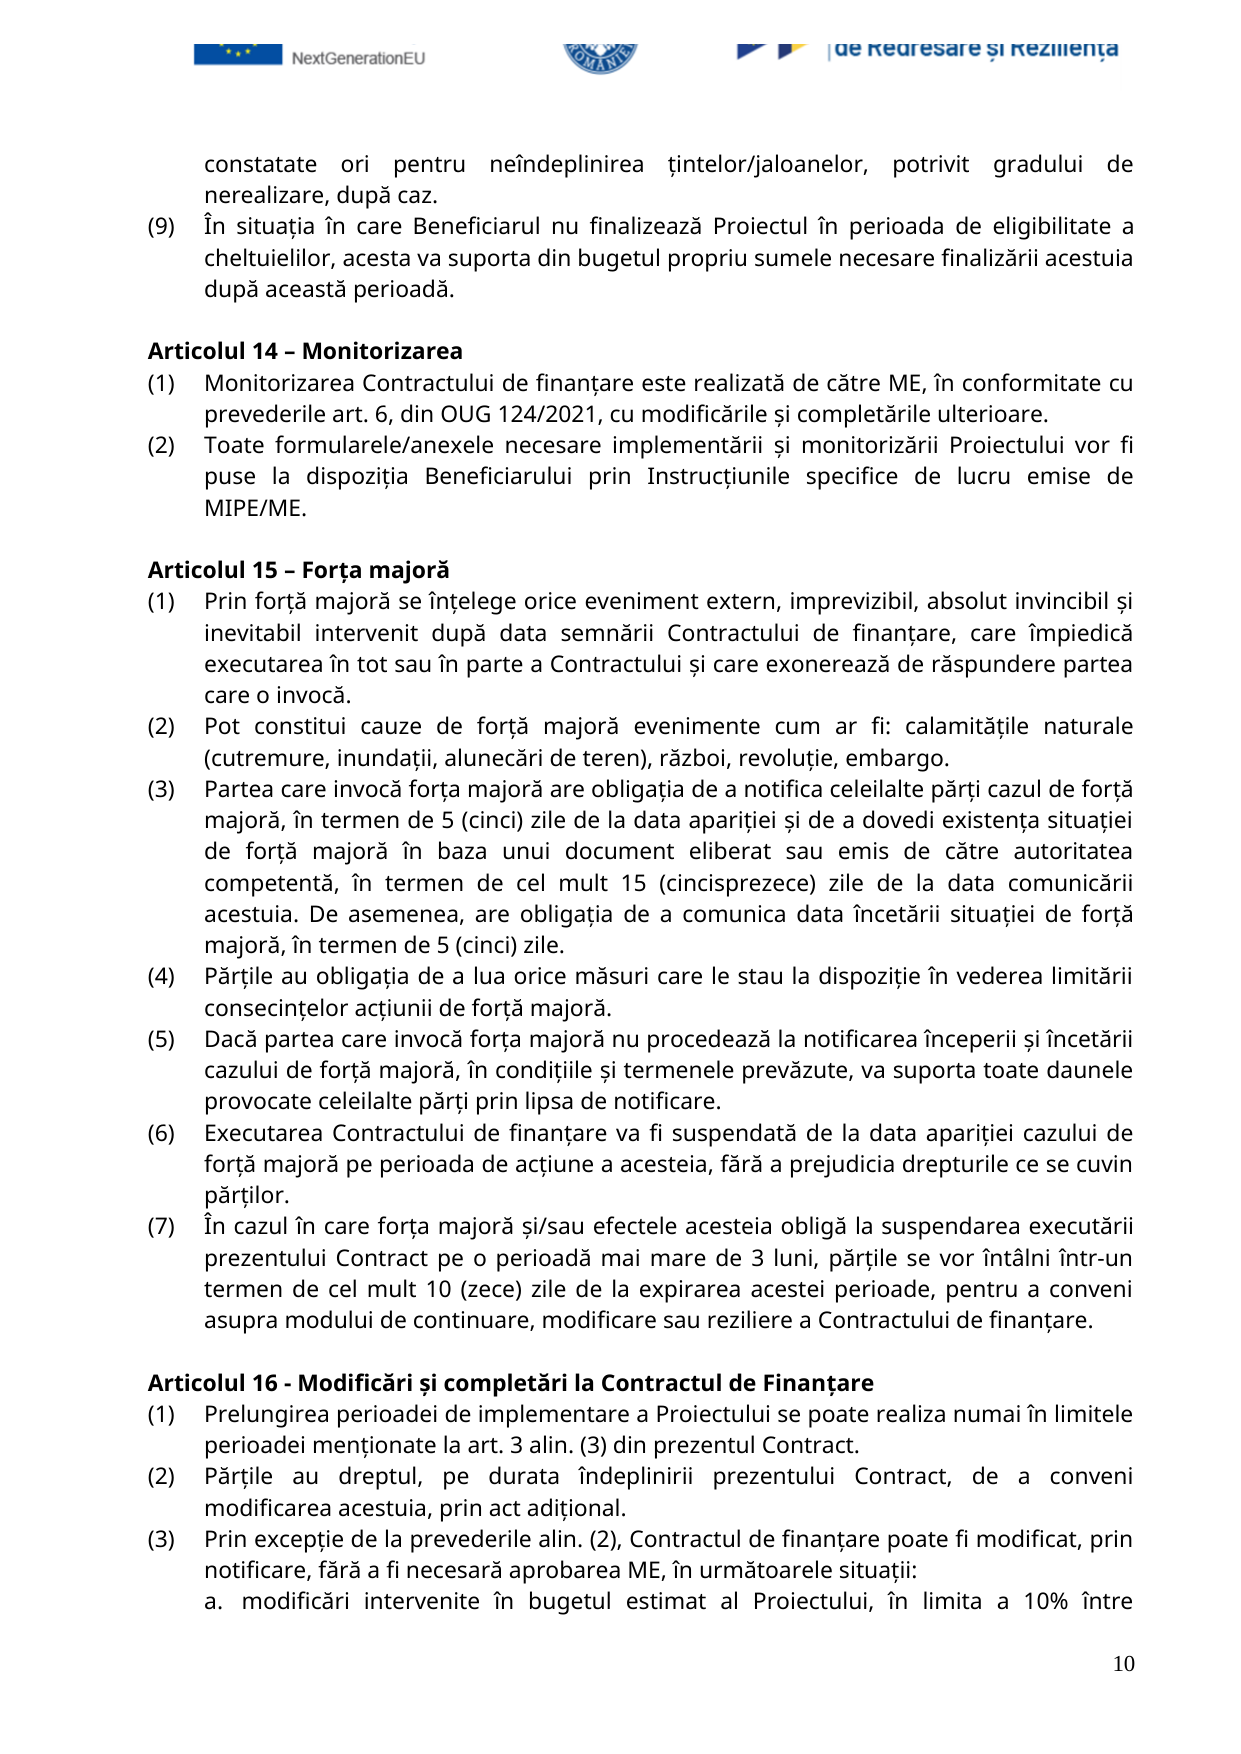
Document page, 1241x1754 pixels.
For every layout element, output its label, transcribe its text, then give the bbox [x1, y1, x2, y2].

list Părțile au dreptul, pe durata îndeplinirii prezentului Contract, de a conveni modificarea acestuia, prin act adițional. [148, 1460, 1135, 1523]
list În situația în care Beneficiarul nu finalizează Proiectul în perioada de eligibilitate a cheltuielilor, acesta va suporta din bugetul propriu sumele necesare finalizării acestuia după această perioadă. [148, 210, 1135, 304]
list Prin excepție de la prevederile alin. (2), Contractul de finanțare poate fi modificat, prin notificare, fără a fi necesară aprobarea ME, în următoarele situații: [148, 1523, 1135, 1585]
list Părţile au obligația de a lua orice măsuri care le stau la dispoziție în vederea limitării consecințelor acțiunii de forță majoră. [148, 960, 1135, 1023]
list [204, 1585, 1135, 1616]
list Prin forță majoră se înțelege orice eveniment extern, imprevizibil, absolut invincibil și inevitabil intervenit după data semnării Contractului de finanțare, care împiedică executarea în tot sau în parte a Contractului și care exonerează de răspundere partea care o invocă. [148, 585, 1135, 710]
list În cazul în care forța majoră și/sau efectele acesteia obligă la suspendarea executării prezentului Contract pe o perioadă mai mare de 3 luni, părțile se vor întâlni într-un termen de cel mult 10 (zece) zile de la expirarea acestei perioade, pentru a conveni asupra modului de continuare, modificare sau reziliere a Contractului de finanțare. [148, 1210, 1135, 1335]
text Articolul 16 - Modificări și completări la Contractul de Finanțare [148, 1366, 1135, 1398]
list Pot constitui cauze de forță majoră evenimente cum ar fi: calamitățile naturale (cutremure, inundații, alunecări de teren), război, revoluție, embargo. [148, 710, 1135, 773]
list Prelungirea perioadei de implementare a Proiectului se poate realiza numai în limitele perioadei menționate la art. 3 alin. (3) din prezentul Contract. [148, 1398, 1135, 1460]
list Dacă partea care invocă forța majoră nu procedează la notificarea începerii și încetării cazului de forță majoră, în condițiile și termenele prevăzute, va suporta toate daunele provocate celeilalte părți prin lipsa de notificare. [148, 1023, 1135, 1116]
list Partea care invocă forța majoră are obligația de a notifica celeilalte părți cazul de forță majoră, în termen de 5 (cinci) zile de la data apariției și de a dovedi existența situației de forță majoră în baza unui document eliberat sau emis de către autoritatea competentă, în termen de cel mult 15 (cincisprezece) zile de la data comunicării acestuia. De asemenea, are obligația de a comunica data încetării situației de forță majoră, în termen de 5 (cinci) zile. [148, 773, 1135, 960]
list Monitorizarea Contractului de finanțare este realizată de către ME, în conformitate cu prevederile art. 6, din OUG 124/2021, cu modificările și completările ulterioare. [148, 366, 1135, 429]
list Toate formularele/anexele necesare implementării și monitorizării Proiectului vor fi puse la dispoziția Beneficiarului prin Instrucțiunile specifice de lucru emise de MIPE/ME. [148, 429, 1135, 523]
list Executarea Contractului de finanțare va fi suspendată de la data apariției cazului de forță majoră pe perioada de acțiune a acesteia, fără a prejudicia drepturile ce se cuvin părților. [148, 1116, 1135, 1210]
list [148, 148, 1135, 210]
picture [147, 44, 1123, 91]
text Articolul 15 – Forța majoră [148, 554, 1135, 585]
text Articolul 14 – Monitorizarea [148, 335, 1135, 366]
